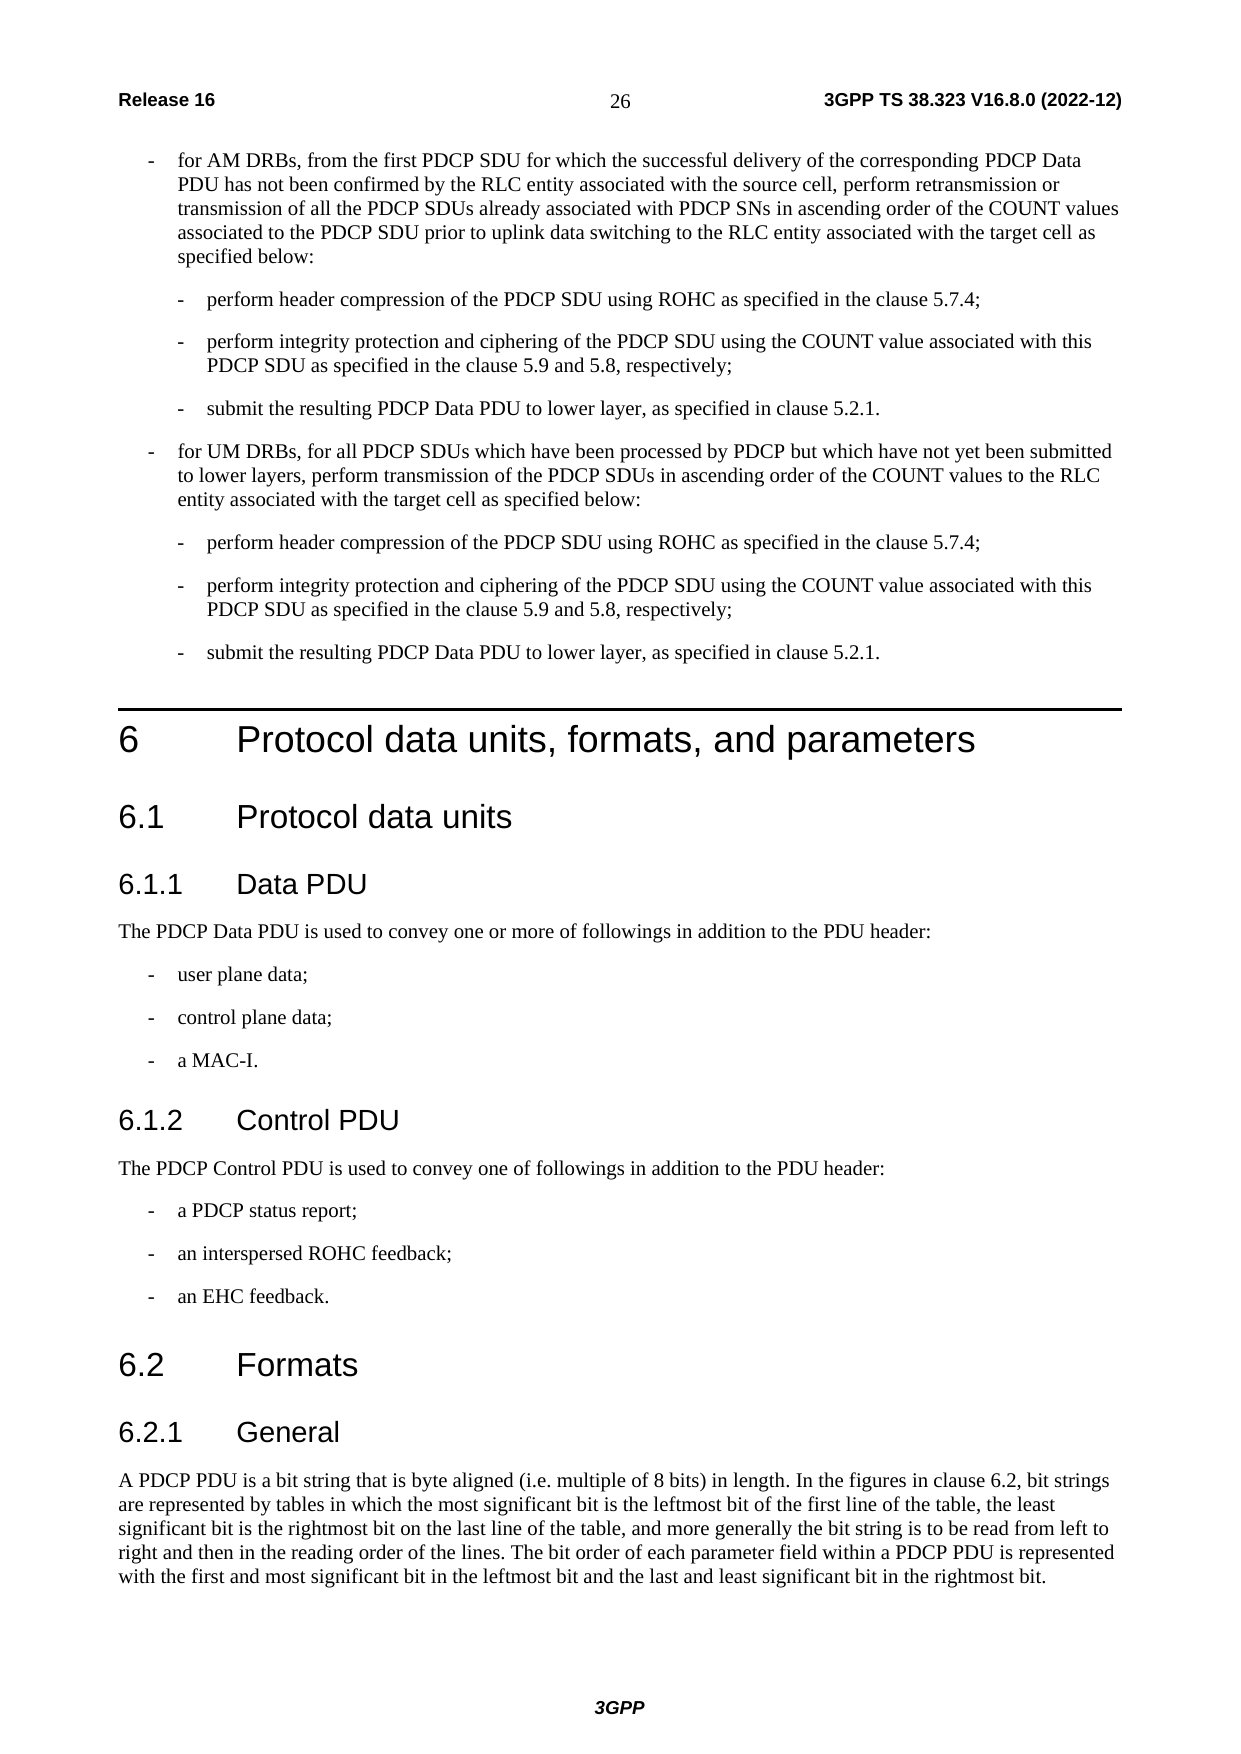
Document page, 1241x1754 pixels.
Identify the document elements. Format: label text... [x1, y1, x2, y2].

text - a PDCP status report; [148, 1198, 1122, 1222]
text A PDCP PDU is a bit string that is byte aligned (i.e. multiple of 8 bits) in length. In the figures in clause 6.2, bit strings are represented by tables in which the most significant bit is the leftmost bit of the first line of the table, the least significant bit is the rightmost bit on the last line of the table, and more generally the bit string is to be read from left to right and then in the reading order of the lines. The bit order of each parameter field within a PDCP PDU is represented with the first and most significant bit in the leftmost bit and the last and least significant bit in the rightmost bit. [118, 1467, 1122, 1588]
text - perform header compression of the PDCP SDU using ROHC as specified in the clause 5.7.4; [177, 530, 1122, 554]
text - for AM DRBs, from the first PDCP SDU for which the successful delivery of the corresponding PDCP Data PDU has not been confirmed by the RLC entity associated with the source cell, perform retransmission or transmission of all the PDCP SDUs already associated with PDCP SNs in ascending order of the COUNT values associated to the PDCP SDU prior to uplink data switching to the RLC entity associated with the target cell as specified below: [148, 147, 1122, 268]
text - perform header compression of the PDCP SDU using ROHC as specified in the clause 5.7.4; [177, 287, 1122, 311]
text - perform integrity protection and ciphering of the PDCP SDU using the COUNT value associated with this PDCP SDU as specified in the clause 5.9 and 5.8, respectively; [177, 329, 1122, 377]
subtitle 6.1.1 Data PDU [118, 867, 1122, 901]
text The PDCP Control PDU is used to convey one of followings in addition to the PDU header: [118, 1156, 1122, 1179]
subtitle 6.1.2 Control PDU [118, 1103, 1122, 1137]
subtitle 6 Protocol data units, formats, and parameters [118, 711, 1122, 760]
text The PDCP Data PDU is used to convey one or more of followings in addition to the PDU header: [118, 919, 1122, 943]
subtitle 6.2.1 General [118, 1415, 1122, 1449]
text - an interspersed ROHC feedback; [148, 1241, 1122, 1265]
text - submit the resulting PDCP Data PDU to lower layer, as specified in clause 5.2.1. [177, 396, 1122, 420]
text - a MAC-I. [148, 1048, 1122, 1072]
text - an EHC feedback. [148, 1284, 1122, 1308]
text - for UM DRBs, for all PDCP SDUs which have been processed by PDCP but which have not yet been submitted to lower layers, perform transmission of the PDCP SDUs in ascending order of the COUNT values to the RLC entity associated with the target cell as specified below: [148, 439, 1122, 511]
text - submit the resulting PDCP Data PDU to lower layer, as specified in clause 5.2.1. [177, 640, 1122, 664]
text - perform integrity protection and ciphering of the PDCP SDU using the COUNT value associated with this PDCP SDU as specified in the clause 5.9 and 5.8, respectively; [177, 573, 1122, 621]
text - user plane data; [148, 962, 1122, 986]
text - control plane data; [148, 1005, 1122, 1029]
subtitle 6.1 Protocol data units [118, 797, 1122, 836]
subtitle 6.2 Formats [118, 1346, 1122, 1384]
